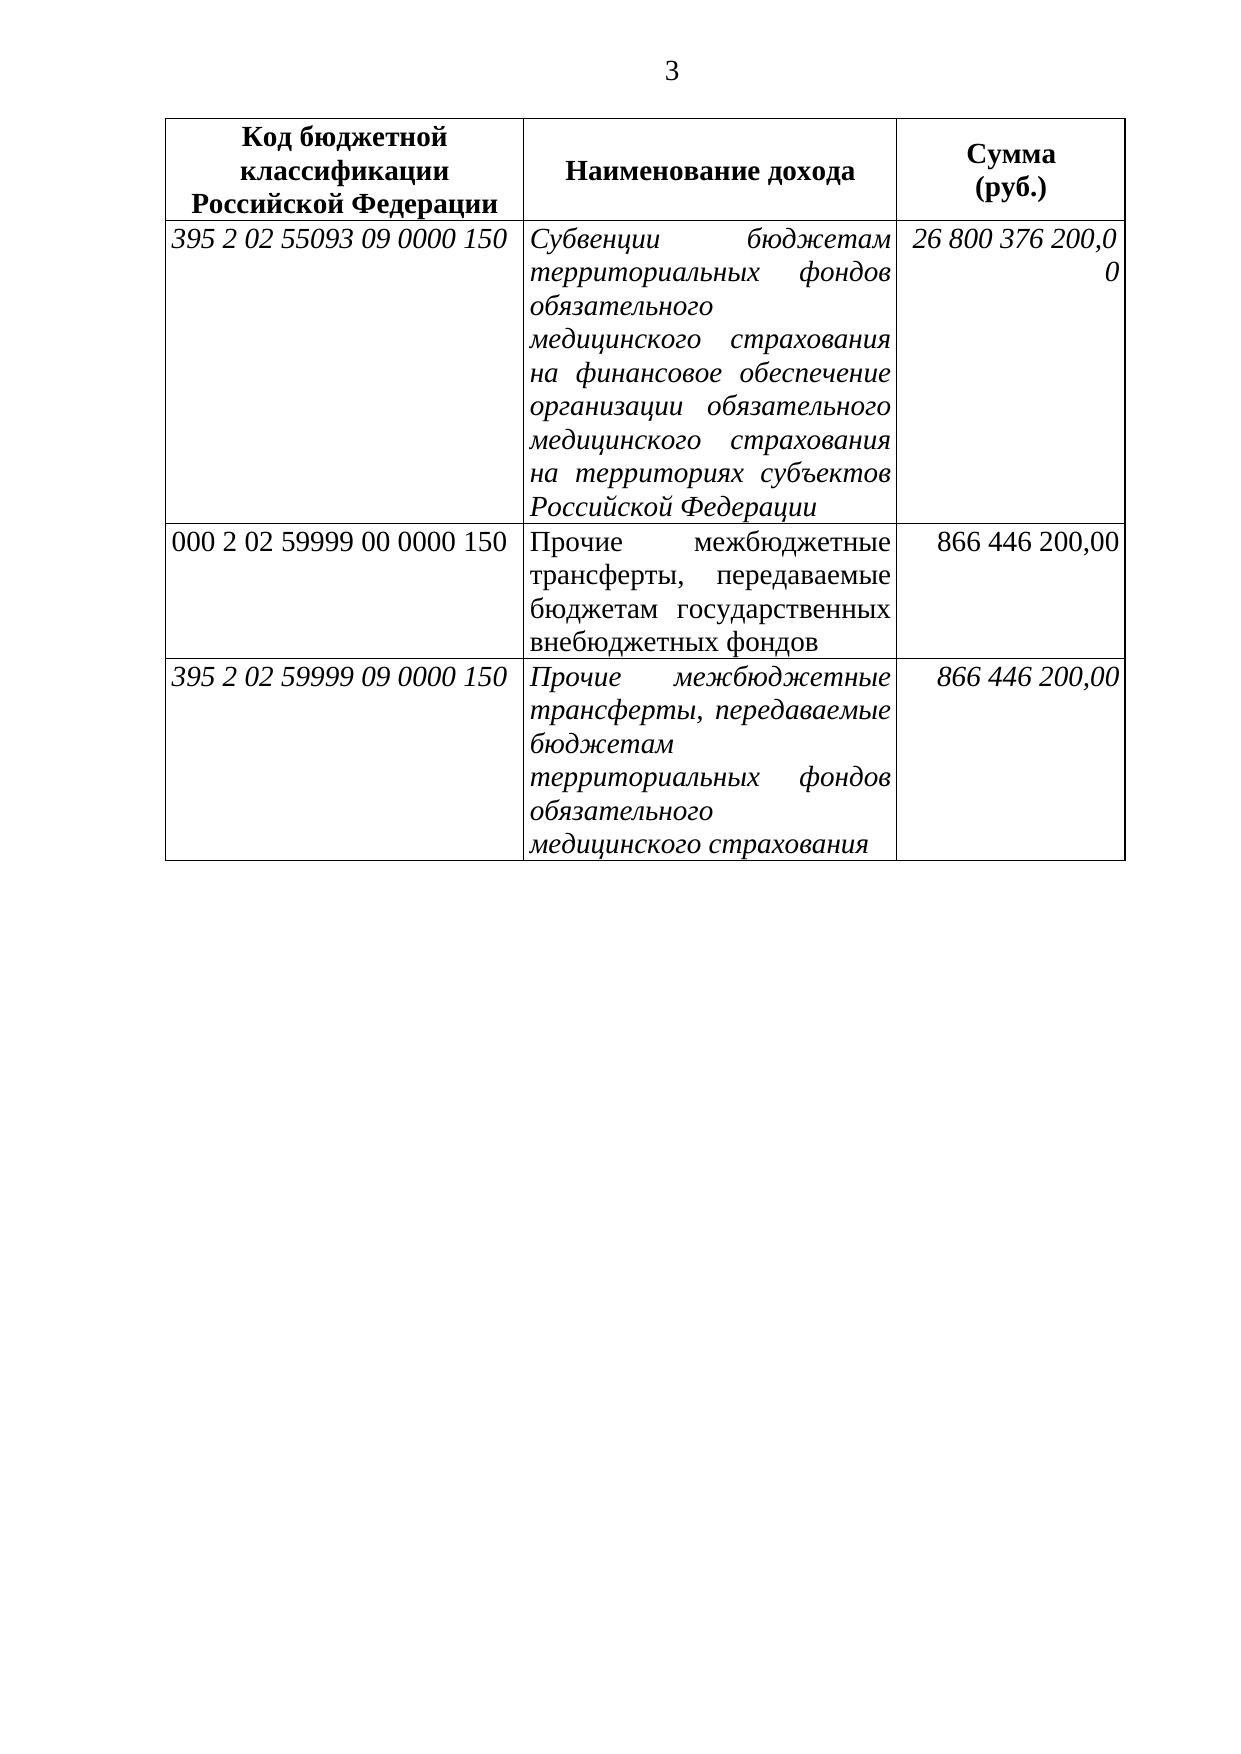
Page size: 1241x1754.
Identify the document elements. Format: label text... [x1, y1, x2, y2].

table_header Наименование дохода [524, 119, 896, 220]
table_cell 26 800 376 200,00 [897, 221, 1124, 523]
table_cell 866 446 200,00 [897, 524, 1124, 658]
table_cell Прочие межбюджетные трансферты, передаваемые бюджетам государственных внебюджетных фондов [524, 524, 896, 658]
table_cell 000 2 02 59999 00 0000 150 [166, 524, 523, 658]
table_cell 866 446 200,00 [897, 659, 1124, 860]
table_cell 395 2 02 59999 09 0000 150 [166, 659, 523, 860]
table_cell Субвенции бюджетам территориальных фондов обязательного медицинского страхования на финансовое обеспечение организации обязательного медицинского страхования на территориях субъектов Российской Федерации [524, 221, 896, 523]
table_header Сумма (руб.) [897, 119, 1124, 220]
table_cell Прочие межбюджетные трансферты, передаваемые бюджетам территориальных фондов обязательного медицинского страхования [524, 659, 896, 860]
table_cell 395 2 02 55093 09 0000 150 [166, 221, 523, 523]
table_header Код бюджетной классификации Российской Федерации [166, 119, 523, 220]
